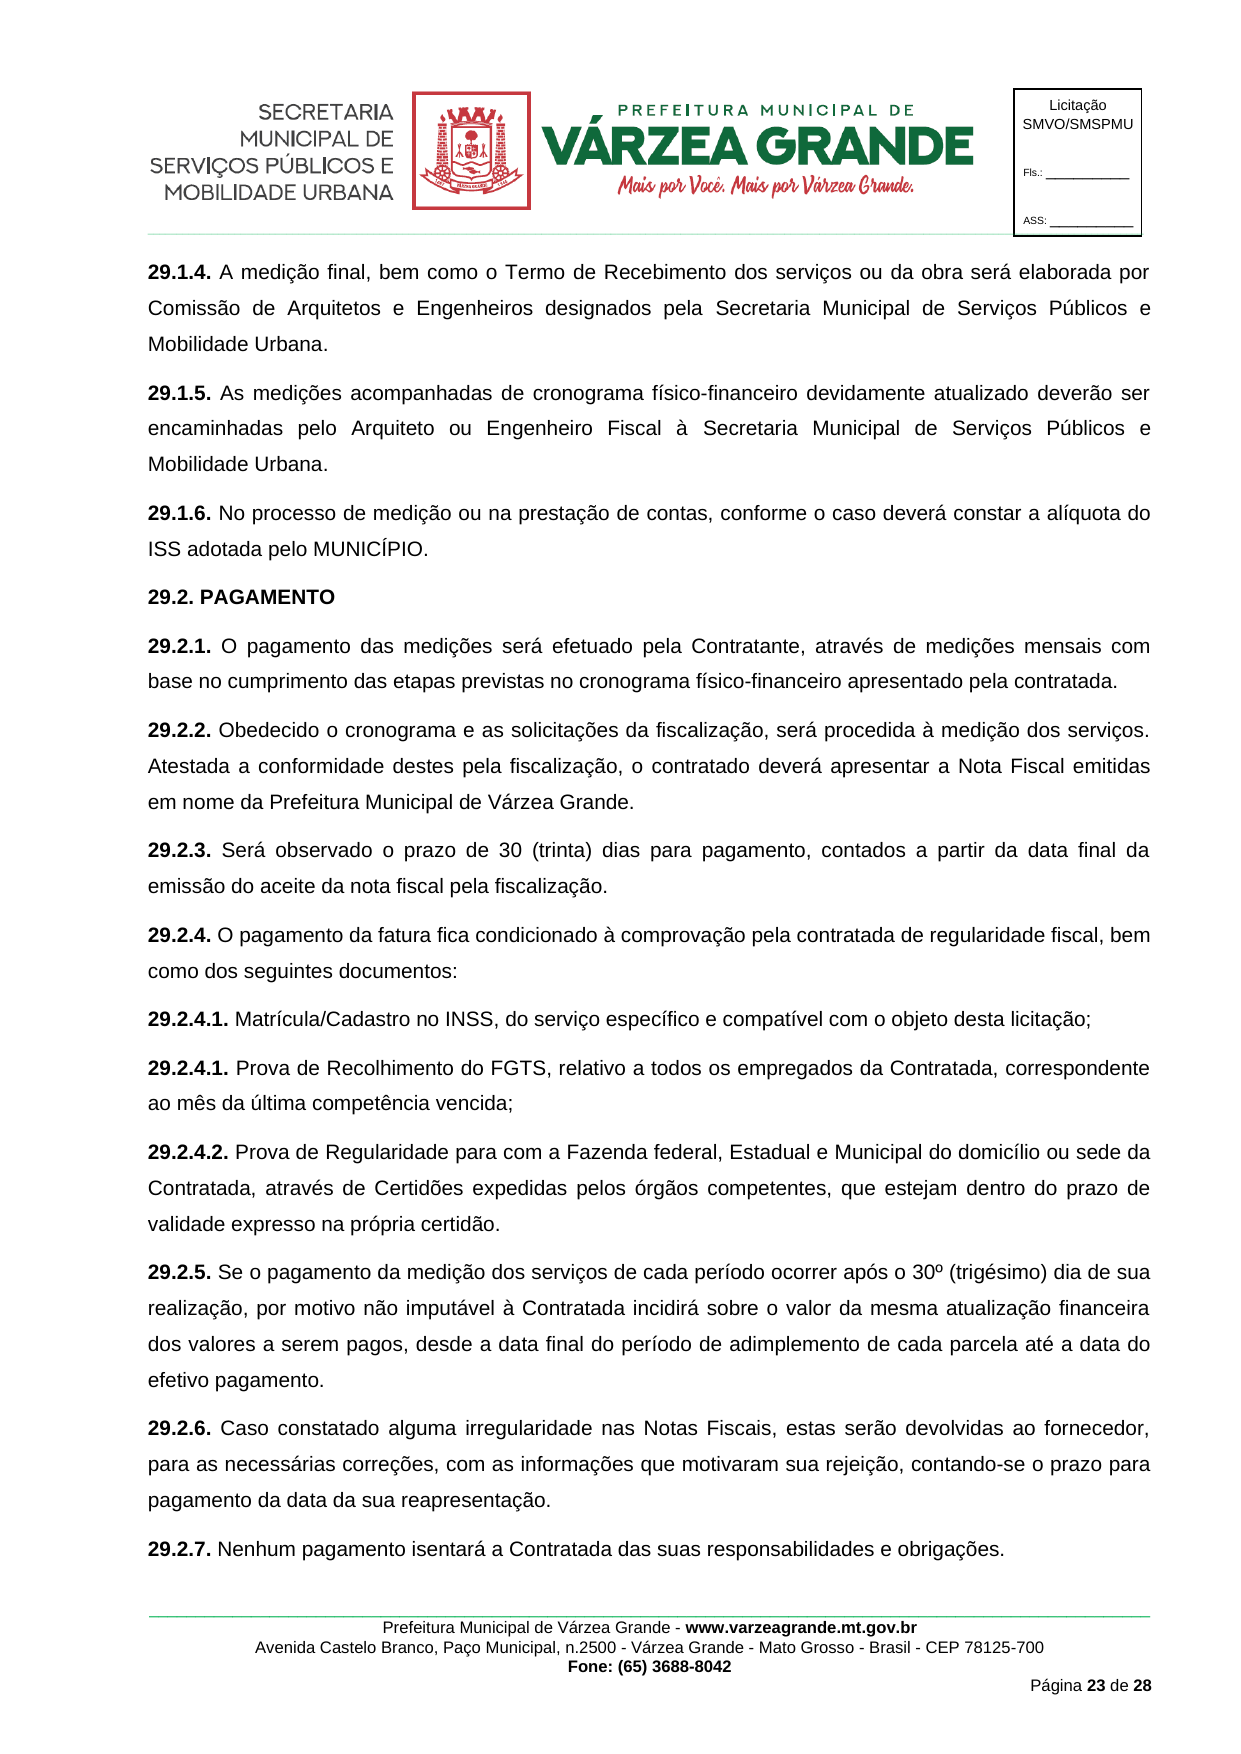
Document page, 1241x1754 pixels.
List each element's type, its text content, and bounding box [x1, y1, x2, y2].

text 29.1.6. No processo de medição ou na prestação de contas, conforme o caso deverá constar a alíquota do ISS adotada pelo MUNICÍPIO. [148, 501, 1152, 561]
text 29.1.4. A medição final, bem como o Termo de Recebimento dos serviços ou da obra será elaborada por Comissão de Arquitetos e Engenheiros designados pela Secretaria Municipal de Serviços Públicos e Mobilidade Urbana. [148, 260, 1152, 356]
picture [147, 71, 989, 220]
text 29.2.3. Será observado o prazo de 30 (trinta) dias para pagamento, contados a partir da data final da emissão do aceite da nota fiscal pela fiscalização. [148, 838, 1152, 898]
text 29.1.5. As medições acompanhadas de cronograma físico-financeiro devidamente atualizado deverão ser encaminhadas pelo Arquiteto ou Engenheiro Fiscal à Secretaria Municipal de Serviços Públicos e Mobilidade Urbana. [148, 380, 1152, 476]
text 29.2.4.1. Matrícula/Cadastro no INSS, do serviço específico e compatível com o objeto desta licitação; [148, 1007, 1152, 1031]
text 29.2. PAGAMENTO [148, 585, 1152, 609]
text 29.2.6. Caso constatado alguma irregularidade nas Notas Fiscais, estas serão devolvidas ao fornecedor, para as necessárias correções, com as informações que motivaram sua rejeição, contando-se o prazo para pagamento da data da sua reapresentação. [148, 1416, 1152, 1512]
text 29.2.7. Nenhum pagamento isentará a Contratada das suas responsabilidades e obrigações. [148, 1537, 1152, 1561]
text 29.2.4. O pagamento da fatura fica condicionado à comprovação pela contratada de regularidade fiscal, bem como dos seguintes documentos: [148, 922, 1152, 982]
text 29.2.4.1. Prova de Recolhimento do FGTS, relativo a todos os empregados da Contratada, correspondente ao mês da última competência vencida; [148, 1055, 1152, 1115]
text 29.2.5. Se o pagamento da medição dos serviços de cada período ocorrer após o 30º (trigésimo) dia de sua realização, por motivo não imputável à Contratada incidirá sobre o valor da mesma atualização financeira dos valores a serem pagos, desde a data final do período de adimplemento de cada parcela até a data do efetivo pagamento. [148, 1260, 1152, 1392]
text 29.2.4.2. Prova de Regularidade para com a Fazenda federal, Estadual e Municipal do domicílio ou sede da Contratada, através de Certidões expedidas pelos órgãos competentes, que estejam dentro do prazo de validade expresso na própria certidão. [148, 1140, 1152, 1236]
text 29.2.1. O pagamento das medições será efetuado pela Contratante, através de medições mensais com base no cumprimento das etapas previstas no cronograma físico-financeiro apresentado pela contratada. [148, 633, 1152, 693]
text 29.2.2. Obedecido o cronograma e as solicitações da fiscalização, será procedida à medição dos serviços. Atestada a conformidade destes pela fiscalização, o contratado deverá apresentar a Nota Fiscal emitidas em nome da Prefeitura Municipal de Várzea Grande. [148, 718, 1152, 814]
